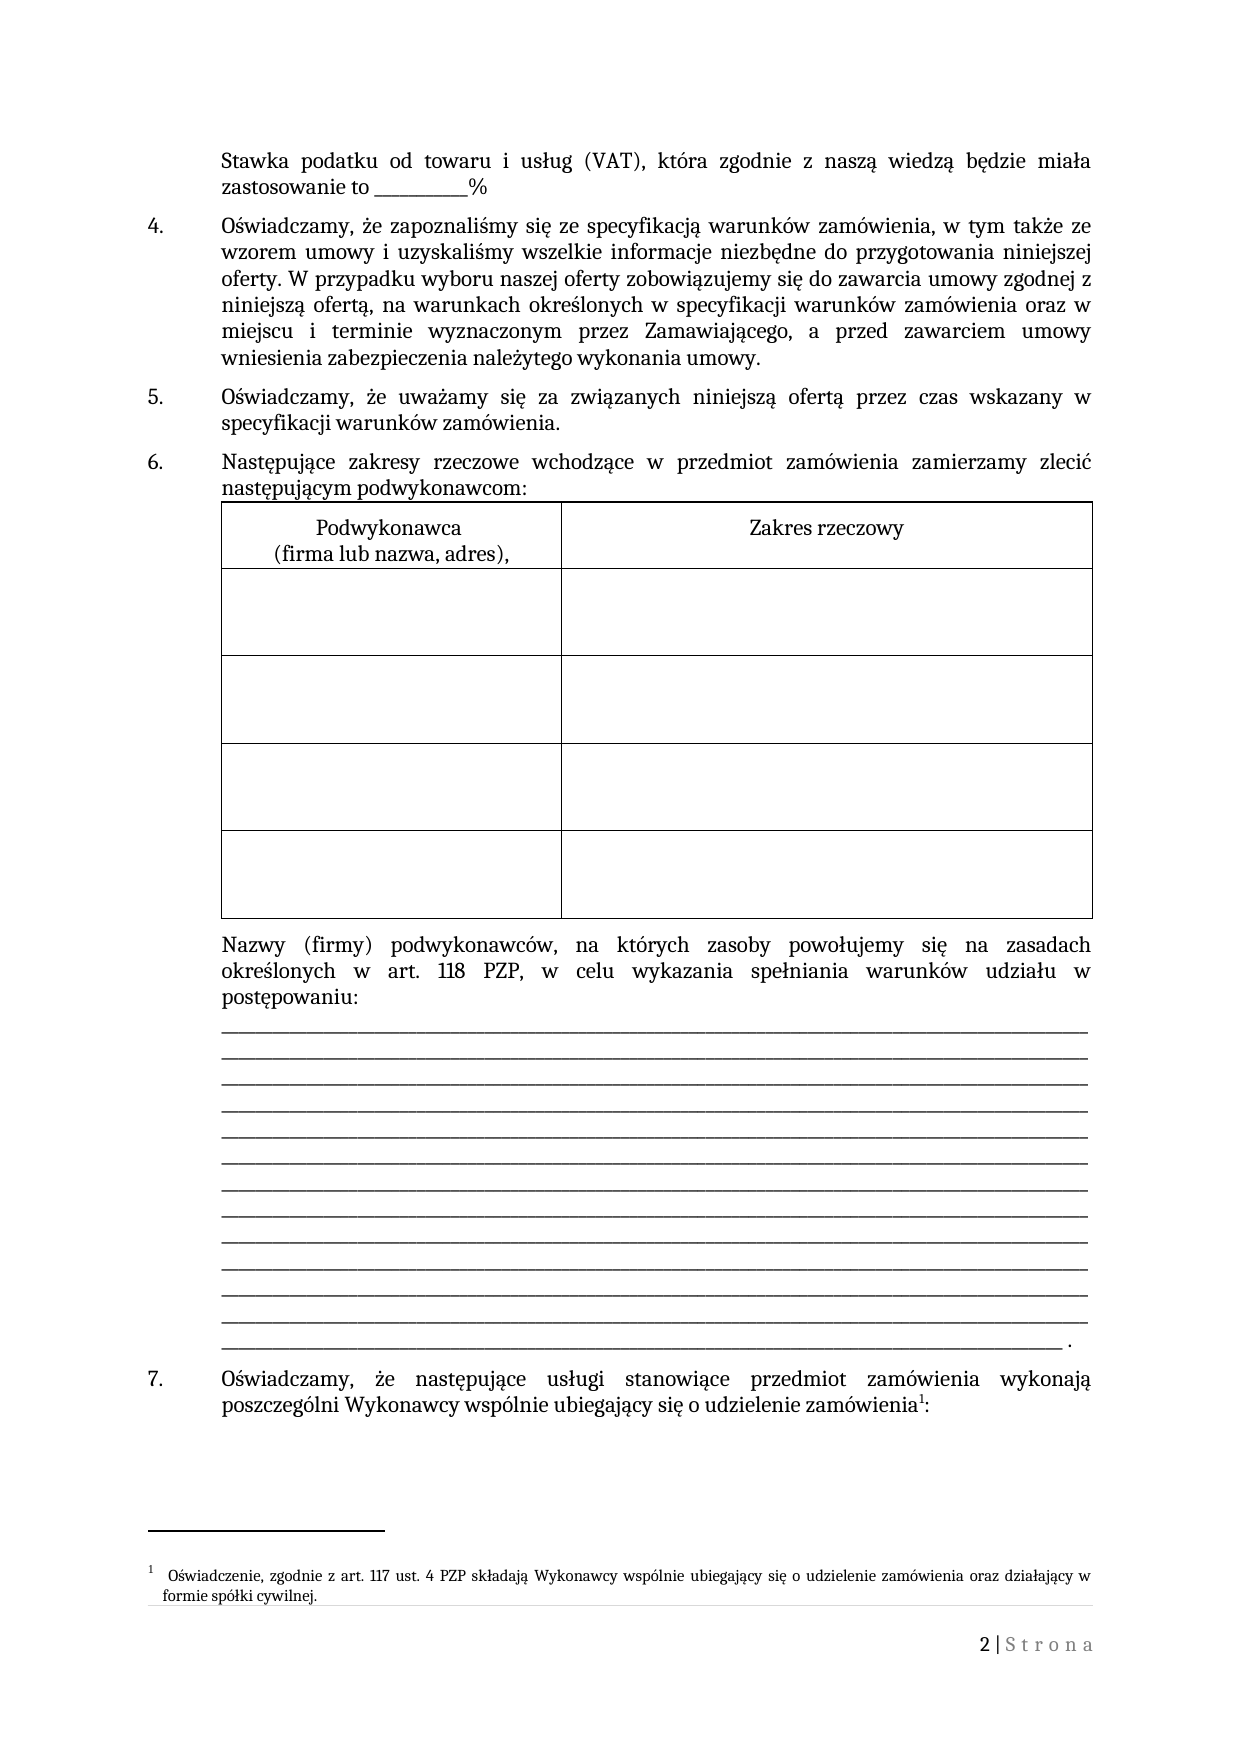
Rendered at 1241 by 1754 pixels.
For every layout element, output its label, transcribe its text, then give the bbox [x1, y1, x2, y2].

table_header Zakres rzeczowy [562, 503, 1092, 568]
text Stawka podatku od towaru i usług (VAT), która zgodnie z naszą wiedzą będzie miała zastosowanie to ___________% [221, 148, 1093, 200]
table_cell [562, 569, 1092, 655]
table_cell [562, 831, 1092, 918]
text Nazwy (firmy) podwykonawców, na których zasoby powołujemy się na zasadach określonych w art. 118 PZP, w celu wykazania spełniania warunków udziału w postępowaniu: ___________________________________________________________________________________________________________________________________________________________________________________________________________________________________________________________________________________________________________________________________________________________________________________________________________________________________________________________________________________________________________________________________________________________________________________________________________________________________________________________________________________________________________________________________________________________________________________________________________________________________________________________________________________________________________________________________________________________________________________________________________________________________________________________________________________________________________________________________________________________________________________________________________________________________________________________________________________________________________________________________________________________________________ . [221, 931, 1093, 1353]
text 5. Oświadczamy, że uważamy się za związanych niniejszą ofertą przez czas wskazany w specyfikacji warunków zamówienia. [148, 383, 1093, 436]
table_header Podwykonawca (firma lub nazwa, adres), [222, 503, 561, 568]
text 4. Oświadczamy, że zapoznaliśmy się ze specyfikacją warunków zamówienia, w tym także ze wzorem umowy i uzyskaliśmy wszelkie informacje niezbędne do przygotowania niniejszej oferty. W przypadku wyboru naszej oferty zobowiązujemy się do zawarcia umowy zgodnej z niniejszą ofertą, na warunkach określonych w specyfikacji warunków zamówienia oraz w miejscu i terminie wyznaczonym przez Zamawiającego, a przed zawarciem umowy wniesienia zabezpieczenia należytego wykonania umowy. [148, 213, 1093, 371]
table_cell [562, 656, 1092, 743]
table_cell [222, 656, 561, 743]
table_cell [222, 569, 561, 655]
table_cell [222, 744, 561, 830]
text 6. Następujące zakresy rzeczowe wchodzące w przedmiot zamówienia zamierzamy zlecić następującym podwykonawcom: [148, 449, 1093, 501]
table_cell [222, 831, 561, 918]
table_cell [562, 744, 1092, 830]
list 7. Oświadczamy, że następujące usługi stanowiące przedmiot zamówienia wykonają poszczególni Wykonawcy wspólnie ubiegający się o udzielenie zamówienia: [148, 1366, 1093, 1418]
